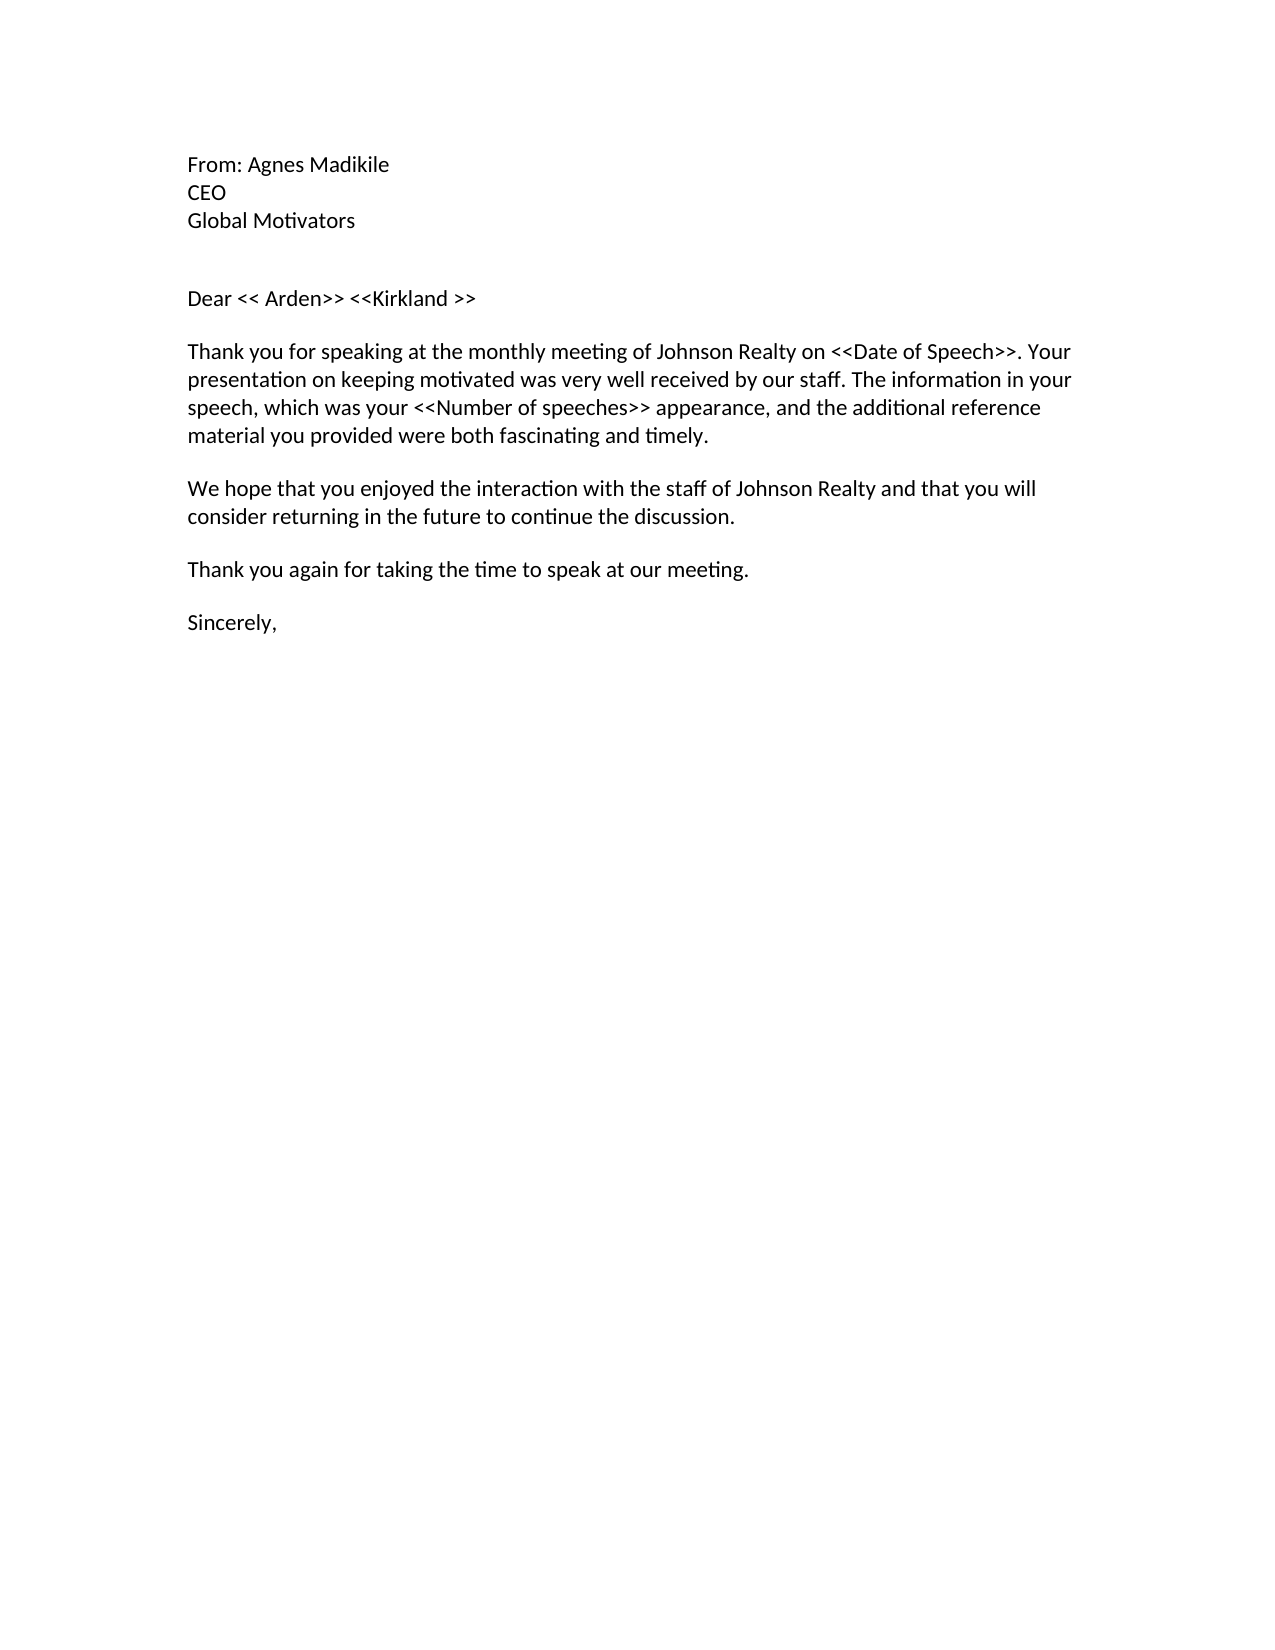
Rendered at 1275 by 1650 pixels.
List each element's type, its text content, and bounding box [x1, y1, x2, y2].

text Sincerely, [187, 608, 1087, 636]
text Global Motivators [187, 206, 1087, 234]
text Thank you for speaking at the monthly meeting of Johnson Realty on <<Date of Speech>>. Your presentation on keeping motivated was very well received by our staff. The information in your speech, which was your <<Number of speeches>> appearance, and the additional reference material you provided were both fascinating and timely. [187, 337, 1087, 449]
text Dear << Arden>> <<Kirkland >> [187, 284, 1087, 312]
text From: Agnes Madikile [187, 150, 1087, 178]
text CEO [187, 178, 1087, 206]
text Thank you again for taking the time to speak at our meeting. [187, 555, 1087, 583]
text We hope that you enjoyed the interaction with the staff of Johnson Realty and that you will consider returning in the future to continue the discussion. [187, 474, 1087, 530]
